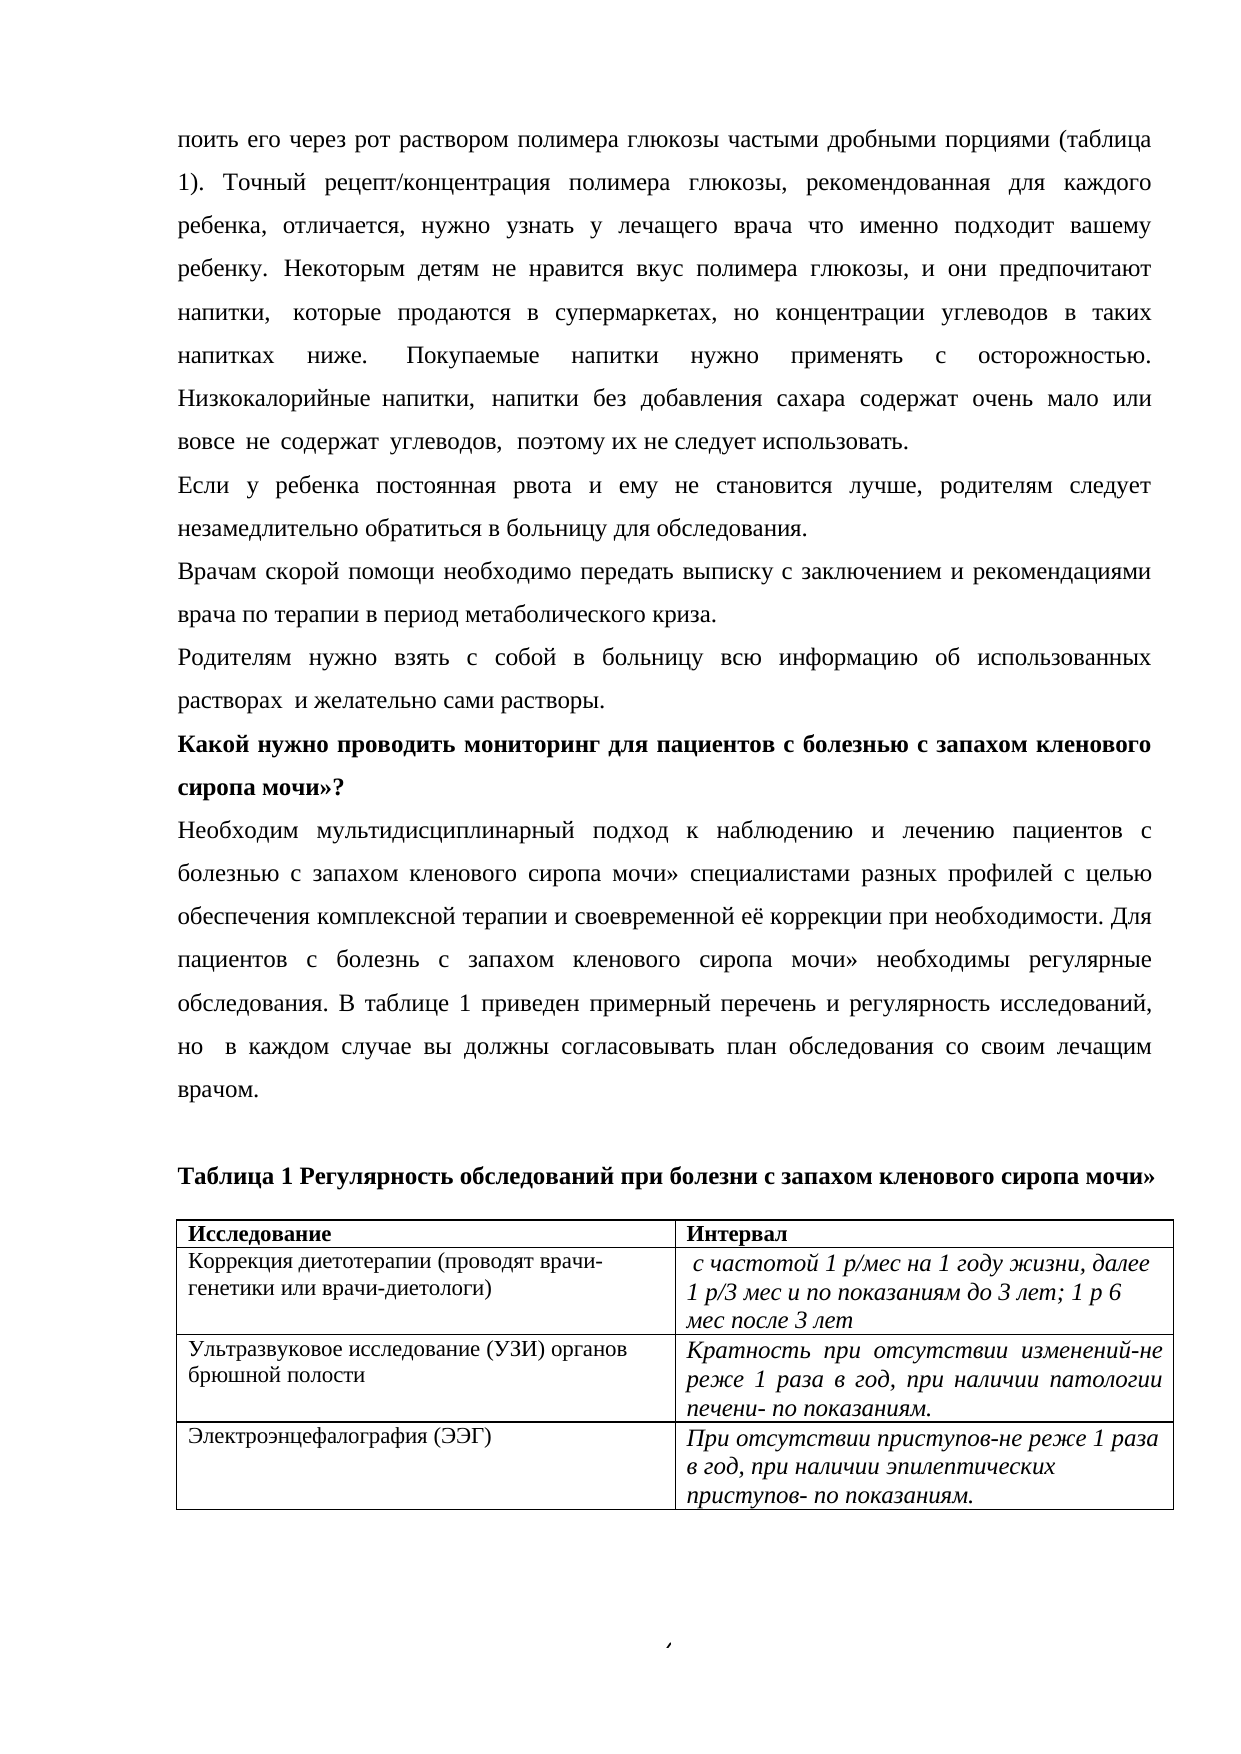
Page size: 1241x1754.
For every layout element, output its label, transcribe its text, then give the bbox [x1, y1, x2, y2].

table_header Исследование [177, 1221, 675, 1247]
table_header Интервал [676, 1221, 1173, 1247]
table_cell Электроэнцефалография (ЭЭГ) [177, 1423, 675, 1509]
text Необходим мультидисциплинарный подход к наблюдению и лечению пациентов с болезнью с запахом кленового сиропа мочи» специалистами разных профилей с целью обеспечения комплексной терапии и своевременной её коррекции при необходимости. Для пациентов с болезнь с запахом кленового сиропа мочи» необходимы регулярные обследования. В таблице 1 приведен примерный перечень и регулярность исследований, но в каждом случае вы должны согласовывать план обследования со своим лечащим врачом. [177, 815, 1152, 1103]
table_cell Кратность при отсутствии изменений-не реже 1 раза в год, при наличии патологии печени- по показаниям. [676, 1335, 1173, 1421]
table_cell Коррекция диетотерапии (проводят врачи- генетики или врачи-диетологи) [177, 1248, 675, 1334]
text Врачам скорой помощи необходимо передать выписку с заключением и рекомендациями врача по терапии в период метаболического криза. [177, 556, 1151, 628]
table_cell Ультразвуковое исследование (УЗИ) органов брюшной полости [177, 1335, 675, 1421]
text Родителям нужно взять с собой в больницу всю информацию об использованных растворах и желательно сами растворы. [177, 642, 1151, 714]
text поить его через рот раствором полимера глюкозы частыми дробными порциями (таблица 1). Точный рецепт/концентрация полимера глюкозы, рекомендованная для каждого ребенка, отличается, нужно узнать у лечащего врача что именно подходит вашему ребенку. Некоторым детям не нравится вкус полимера глюкозы, и они предпочитают напитки, которые продаются в супермаркетах, но концентрации углеводов в таких напитках ниже. Покупаемые напитки нужно применять с осторожностью. Низкокалорийные напитки, напитки без добавления сахара содержат очень мало или вовсе не содержат углеводов, поэтому их не следует использовать. [177, 124, 1152, 455]
table_cell с частотой 1 р/мес на 1 году жизни, далее 1 р/3 мес и по показаниям до 3 лет; 1 р 6 мес после 3 лет [676, 1248, 1173, 1334]
text Если у ребенка постоянная рвота и ему не становится лучше, родителям следует незамедлительно обратиться в больницу для обследования. [177, 470, 1151, 541]
subtitle Таблица 1 Регулярность обследований при болезни с запахом кленового сиропа мочи» [177, 1161, 1186, 1190]
subtitle Какой нужно проводить мониторинг для пациентов с болезнью с запахом кленового сиропа мочи»? [177, 729, 1152, 801]
table_cell При отсутствии приступов-не реже 1 раза в год, при наличии эпилептических приступов- по показаниям. [676, 1423, 1173, 1509]
